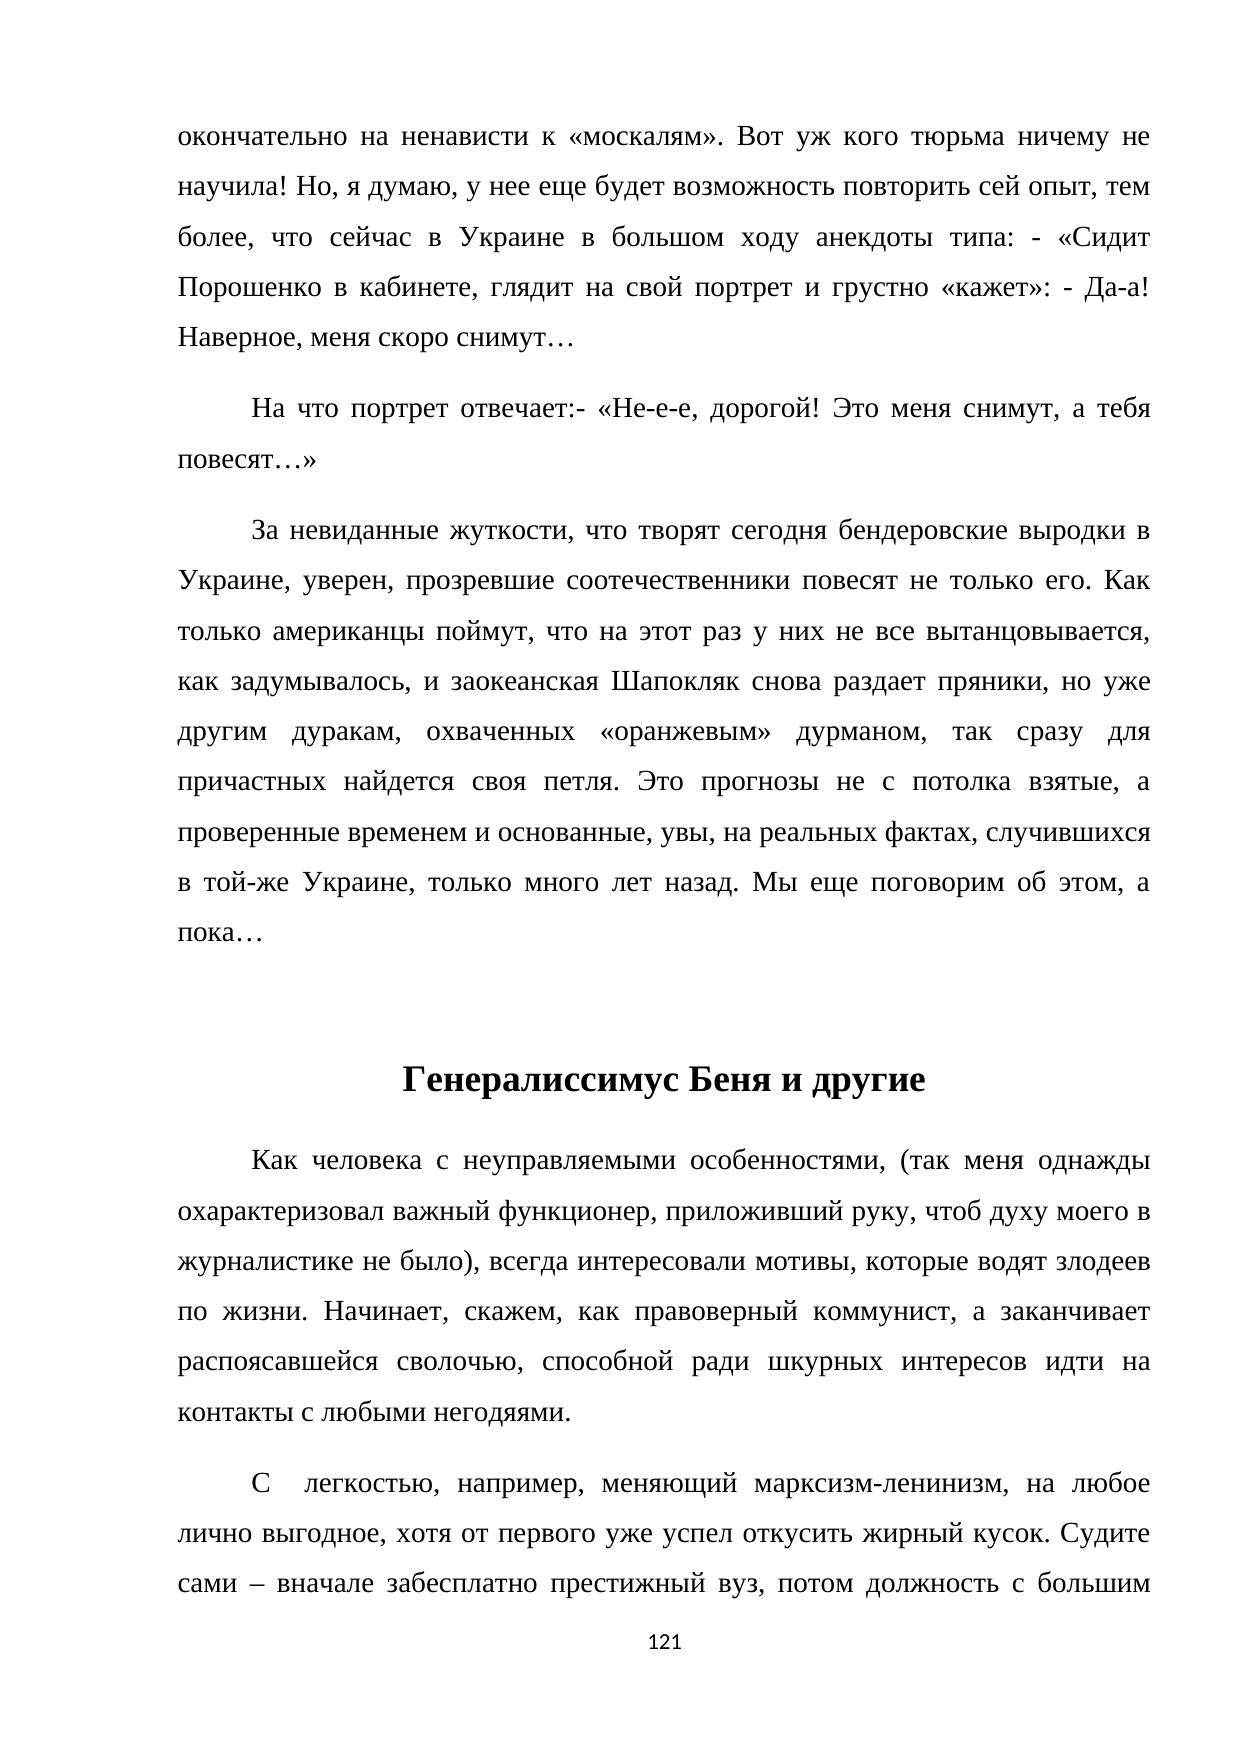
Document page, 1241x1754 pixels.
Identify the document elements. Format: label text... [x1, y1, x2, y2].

text На что портрет отвечает:- «Не-е-е, дорогой! Это меня снимут, а тебя повесят…» [177, 391, 1152, 474]
text За невиданные жуткости, что творят сегодня бендеровские выродки в Украине, уверен, прозревшие соотечественники повесят не только его. Как только американцы поймут, что на этот раз у них не все вытанцовывается, как задумывалось, и заокеанская Шапокляк снова раздает пряники, но уже другим дуракам, охваченных «оранжевым» дурманом, так сразу для причастных найдется своя петля. Это прогнозы не с потолка взятые, а проверенные временем и основанные, увы, на реальных фактах, случившихся в той-же Украине, только много лет назад. Мы еще поговорим об этом, а пока… [177, 512, 1152, 948]
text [177, 118, 1152, 353]
text Генералиссимус Беня и другие [177, 1057, 1152, 1100]
text Как человека с неуправляемыми особенностями, (так меня однажды охарактеризовал важный функционер, приложивший руку, чтоб духу моего в журналистике не было), всегда интересовали мотивы, которые водят злодеев по жизни. Начинает, скажем, как правоверный коммунист, а заканчивает распоясавшейся сволочью, способной ради шкурных интересов идти на контакты с любыми негодяями. [177, 1142, 1152, 1427]
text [177, 1465, 1152, 1599]
